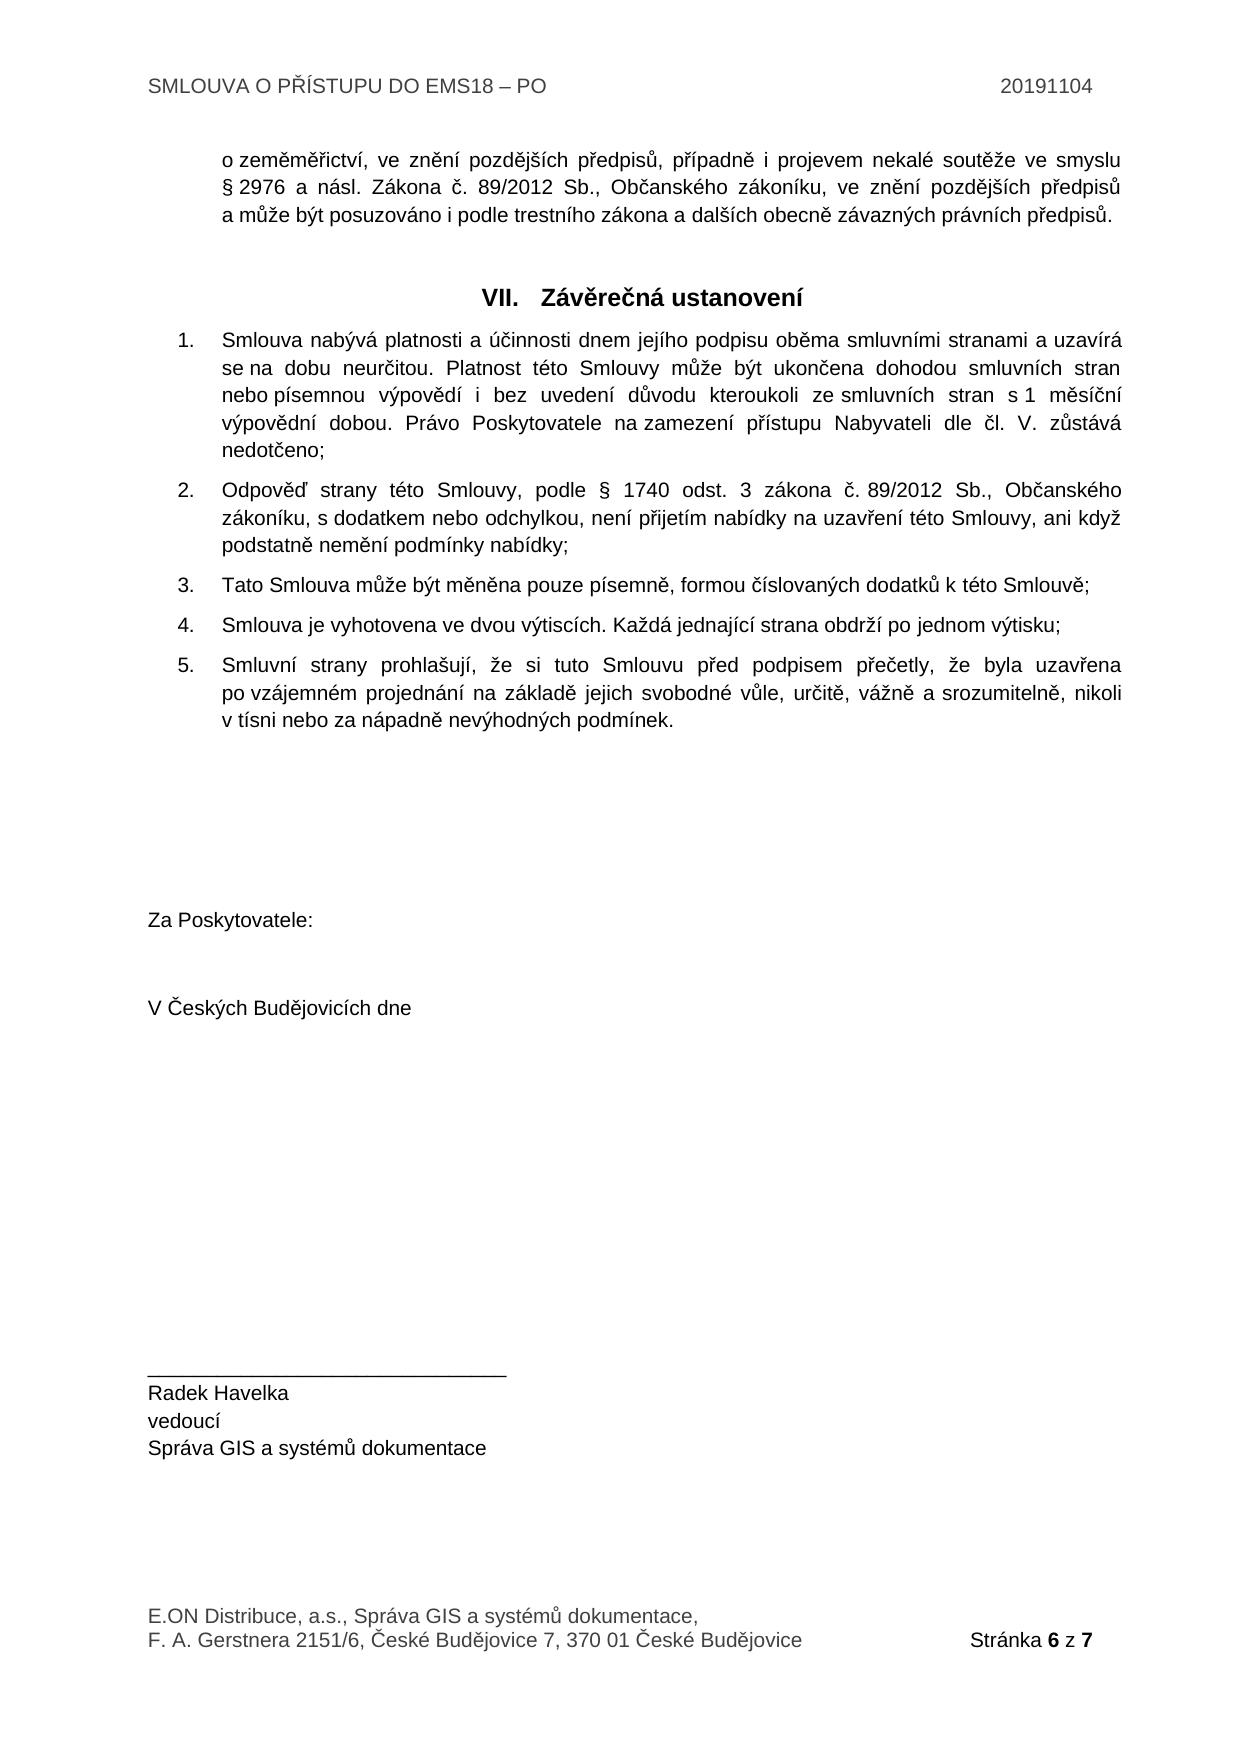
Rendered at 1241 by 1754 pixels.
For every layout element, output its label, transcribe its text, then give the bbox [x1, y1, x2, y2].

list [177, 148, 1122, 227]
text Správa GIS a systémů dokumentace [148, 1436, 1122, 1460]
text Radek Havelka [148, 1381, 1122, 1405]
text V Českých Budějovicích dne [148, 996, 1122, 1020]
list Smlouva je vyhotovena ve dvou výtiscích. Každá jednající strana obdrží po jednom výtisku; [177, 613, 1122, 637]
list Tato Smlouva může být měněna pouze písemně, formou číslovaných dodatků k této Smlouvě; [177, 573, 1122, 597]
list Smlouva nabývá platnosti a účinnosti dnem jejího podpisu oběma smluvními stranami a uzavírá se na dobu neurčitou. Platnost této Smlouvy může být ukončena dohodou smluvních stran nebo písemnou výpovědí i bez uvedení důvodu kteroukoli ze smluvních stran s 1 měsíční výpovědní dobou. Právo Poskytovatele na zamezení přístupu Nabyvateli dle čl. V. zůstává nedotčeno; [177, 328, 1122, 462]
list Odpověď strany této Smlouvy, podle § 1740 odst. 3 zákona č. 89/2012 Sb., Občanského zákoníku, s dodatkem nebo odchylkou, není přijetím nabídky na uzavření této Smlouvy, ani když podstatně nemění podmínky nabídky; [177, 478, 1122, 557]
subtitle Závěrečná ustanovení [162, 283, 1122, 311]
text _______________________________ [148, 1354, 1122, 1378]
text vedoucí [148, 1409, 1122, 1433]
list Smluvní strany prohlašují, že si tuto Smlouvu před podpisem přečetly, že byla uzavřena po vzájemném projednání na základě jejich svobodné vůle, určitě, vážně a srozumitelně, nikoli v tísni nebo za nápadně nevýhodných podmínek. [177, 653, 1122, 732]
text Za Poskytovatele: [148, 908, 1122, 932]
